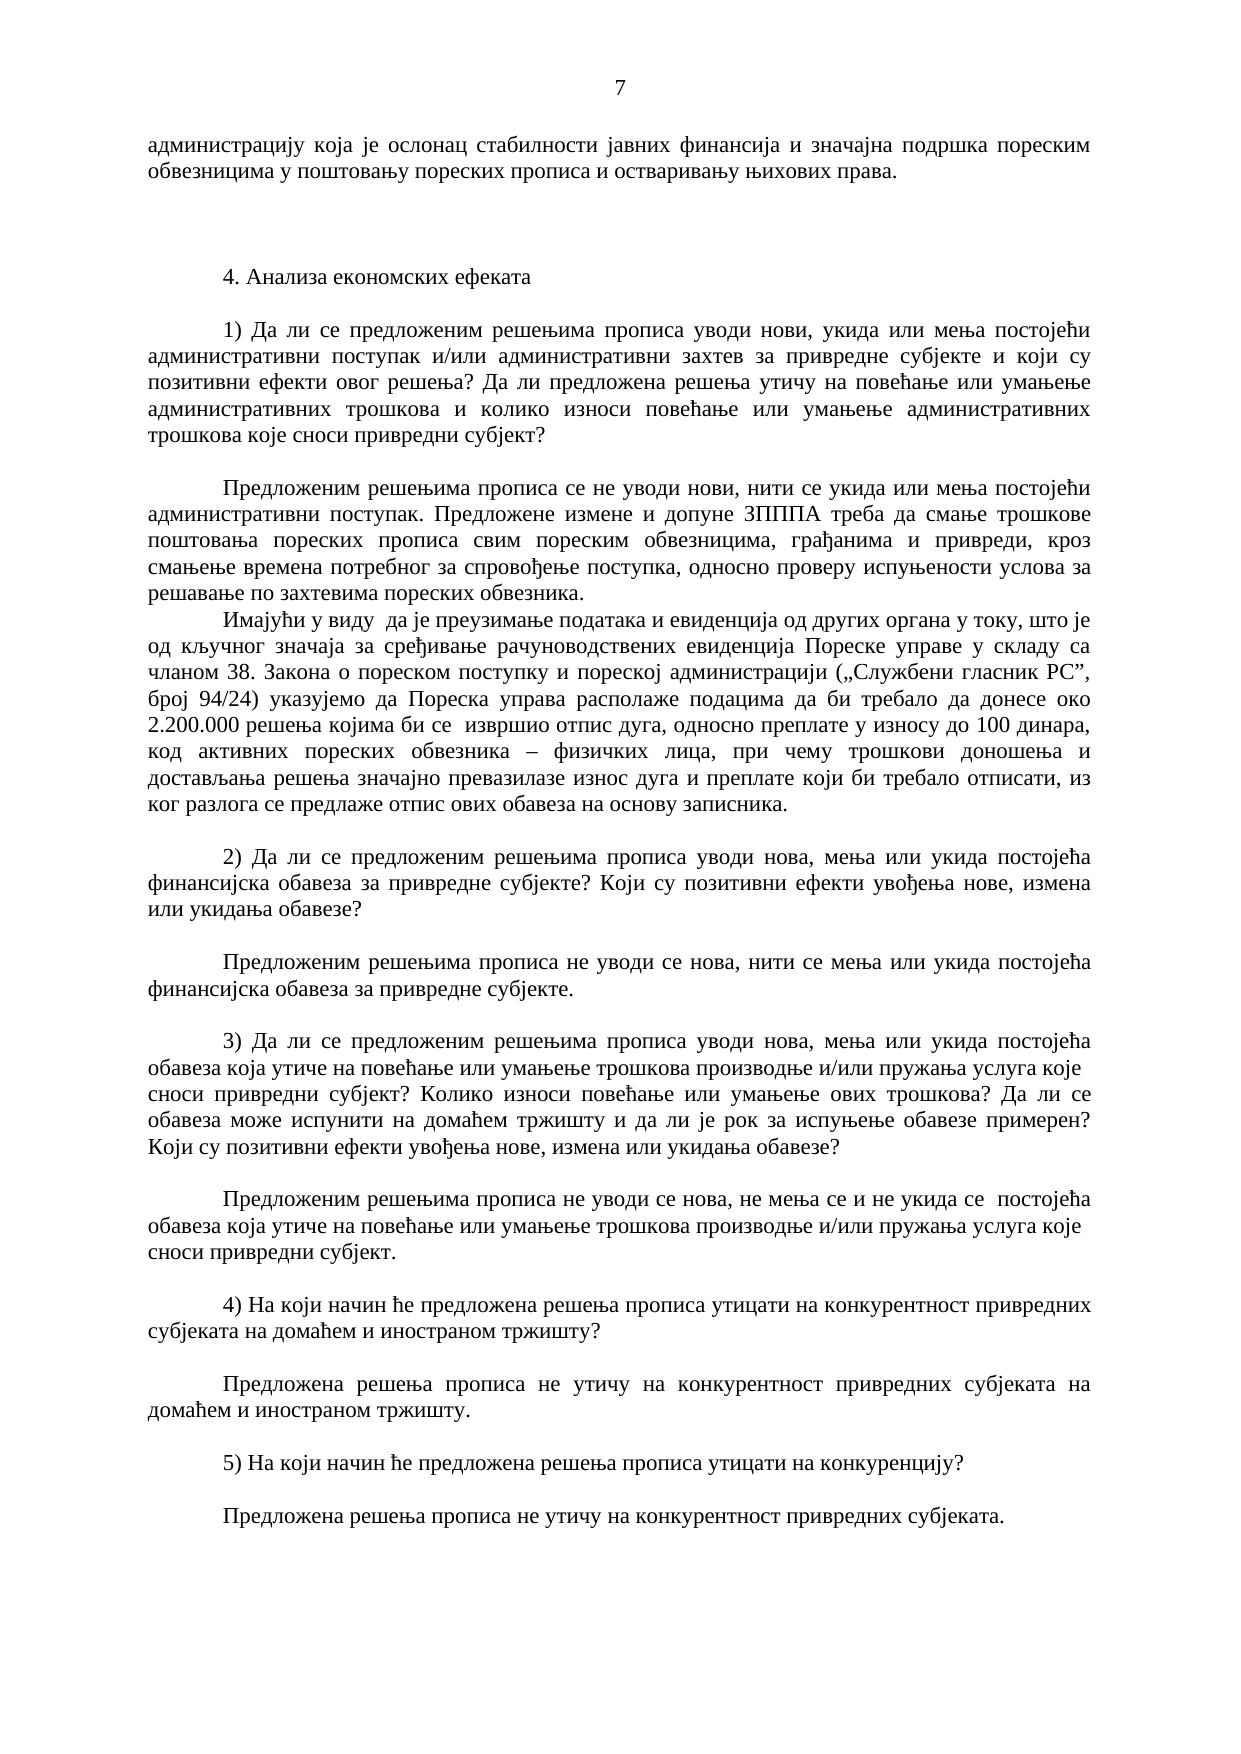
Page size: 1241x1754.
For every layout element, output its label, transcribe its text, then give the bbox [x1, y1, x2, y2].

text Предложена решења прописа не утичу на конкурентност привредних субјеката на домаћем и иностраном тржишту. [148, 1370, 1093, 1423]
text сноси привредни субјект? Колико износи повећање или умањење ових трошкова? Да ли се обавеза може испунити на домаћем тржишту и да ли је рок за испуњење обавезе примерен? Који су позитивни ефекти увођења нове, измена или укидања обавезе? [148, 1080, 1093, 1159]
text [148, 131, 1093, 184]
text Предложеним решењима прописа не уводи се нова, не мења се и не укида се постојећа обавеза која утиче на повећање или умањење трошкова производње и/или пружања услуга које [148, 1185, 1093, 1238]
text 5) На који начин ће предложена решења прописа утицати на конкуренцију? [148, 1449, 1093, 1475]
text 3) Да ли се предложеним решењима прописа уводи нова, мења или укида постојећа обавеза која утиче на повећање или умањење трошкова производње и/или пружања услуга које [148, 1027, 1093, 1080]
text Имајући у виду да је преузимање података и евиденција од других органа у току, што је од кључног значаја за сређивање рачуноводствених евиденција Пореске управе у складу са чланом 38. Закона о пореском поступку и пореској администрацији („Службени гласник РС”, број 94/24) указујемо да Пореска управа располаже подацима да би требало да донесе око 2.200.000 решења којима би се извршио отпис дуга, односно преплате у износу до 100 динара, код активних пореских обвезника – физичких лица, при чему трошкови доношења и достављања решења значајно превазилазе износ дуга и преплате који би требало отписати, из ког разлога се предлаже отпис ових обавеза на основу записника. [148, 606, 1093, 816]
text 2) Да ли се предложеним решењима прописа уводи нова, мења или укида постојећа финансијска обавеза за привредне субјекте? Који су позитивни ефекти увођења нове, измена или укидања обавезе? [148, 843, 1093, 922]
text Предложеним решењима прописа се не уводи нови, нити се укида или мења постојећи административни поступак. Предложене измене и допуне ЗПППА треба да смање трошкове поштовања пореских прописа свим пореским обвезницима, грађанима и привреди, кроз смањење времена потребног за спровођење поступка, односно проверу испуњености услова за решавање по захтевима пореских обвезника. [148, 474, 1093, 606]
text 1) Да ли се предложеним решењима прописа уводи нови, укида или мења постојећи административни поступак и/или административни захтев за привредне субјекте и који су позитивни ефекти овог решења? Да ли предложена решења утичу на повећање или умањење административних трошкова и колико износи повећање или умањење административних трошкова које сноси привредни субјект? [148, 316, 1093, 447]
text сноси привредни субјект. [148, 1238, 1093, 1264]
text 4. Анализа економских ефеката [148, 263, 1093, 289]
text Предложеним решењима прописа не уводи се нова, нити се мења или укида постојећа финансијска обавеза за привредне субјекте. [148, 948, 1093, 1001]
text 4) На који начин ће предложена решења прописа утицати на конкурентност привредних субјеката на домаћем и иностраном тржишту? [148, 1291, 1093, 1343]
text Предложена решења прописа не утичу на конкурентност привредних субјеката. [148, 1502, 1093, 1528]
